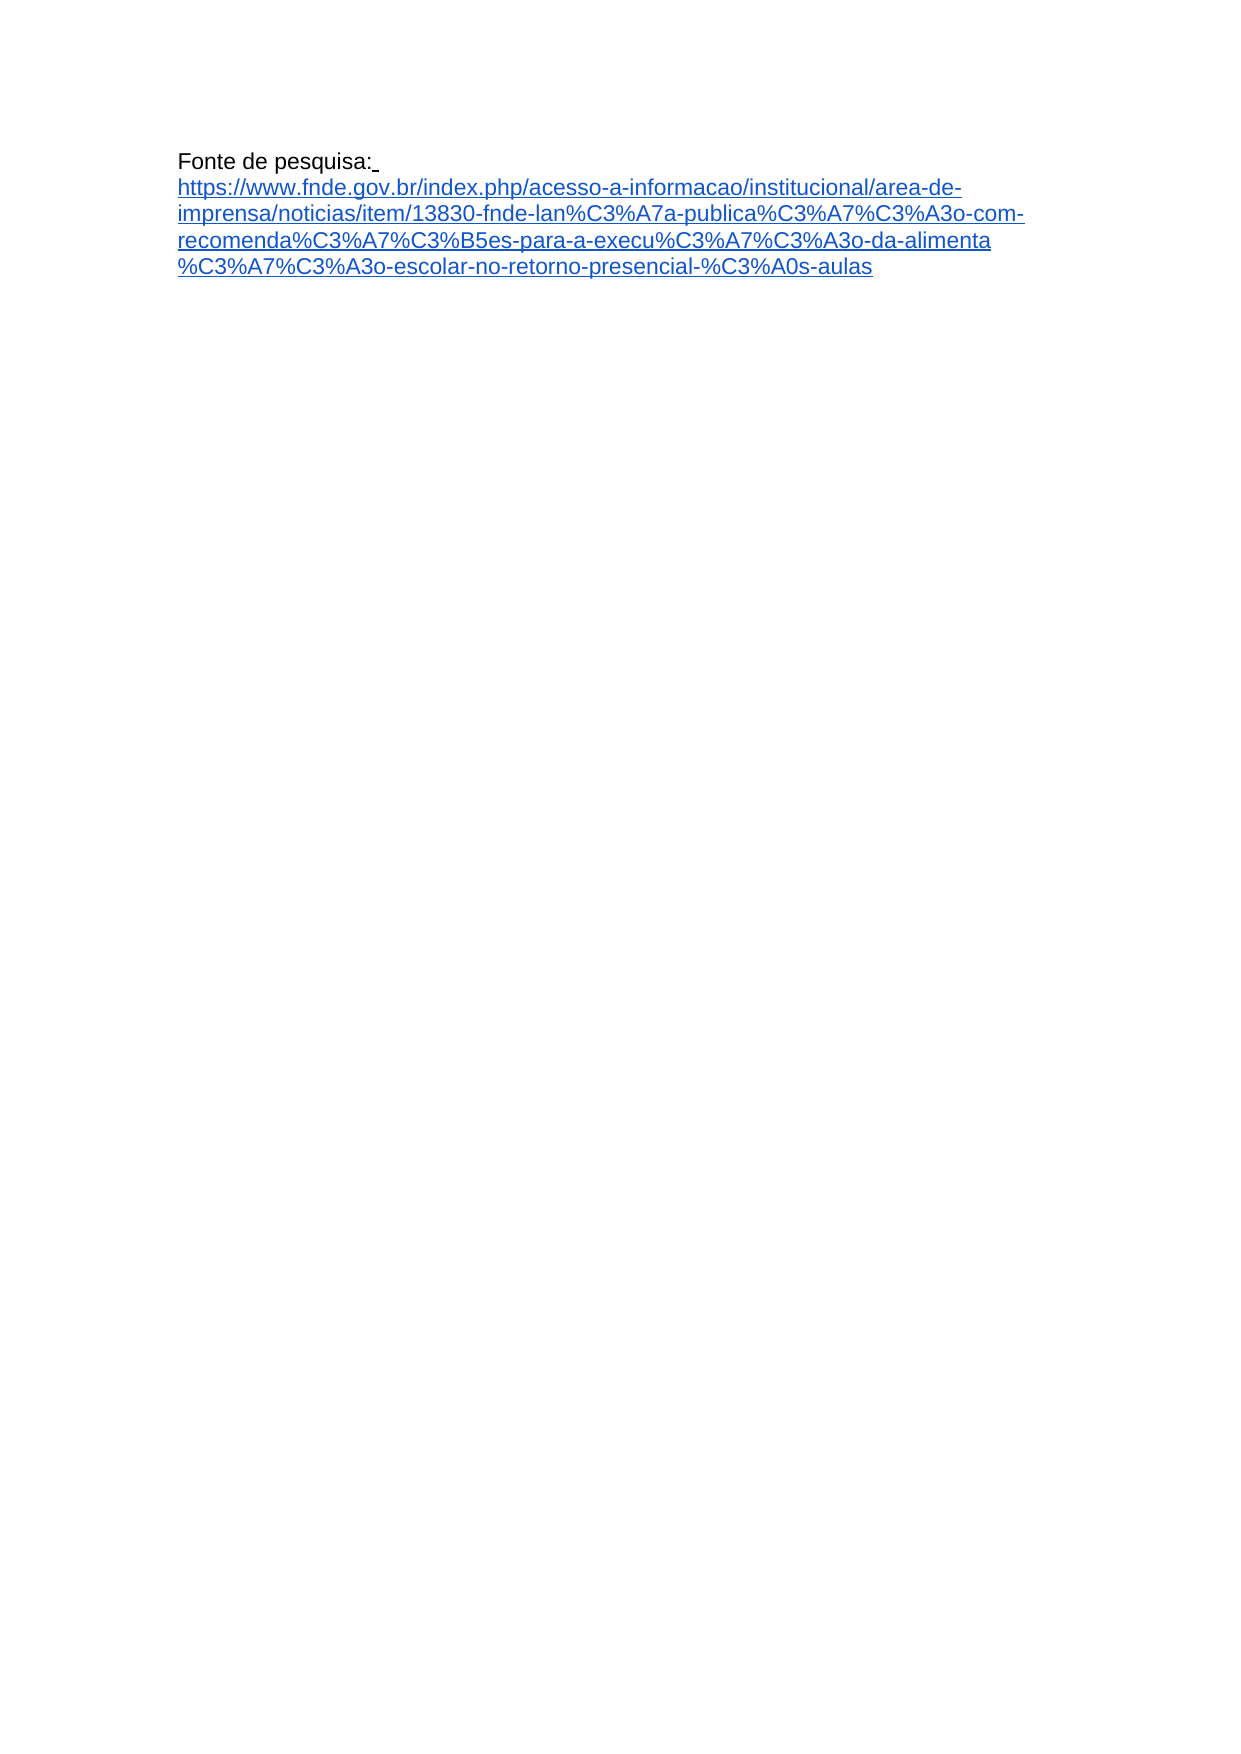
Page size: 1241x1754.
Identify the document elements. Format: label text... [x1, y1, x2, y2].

text Fonte de pesquisa: https://www.fnde.gov.br/index.php/acesso-a-informacao/institucional/area-de-imprensa/noticias/item/13830-fnde-lan%C3%A7a-publica%C3%A7%C3%A3o-com-recomenda%C3%A7%C3%B5es-para-a-execu%C3%A7%C3%A3o-da-alimenta%C3%A7%C3%A3o-escolar-no-retorno-presencial-%C3%A0s-aulas [177, 148, 1063, 279]
